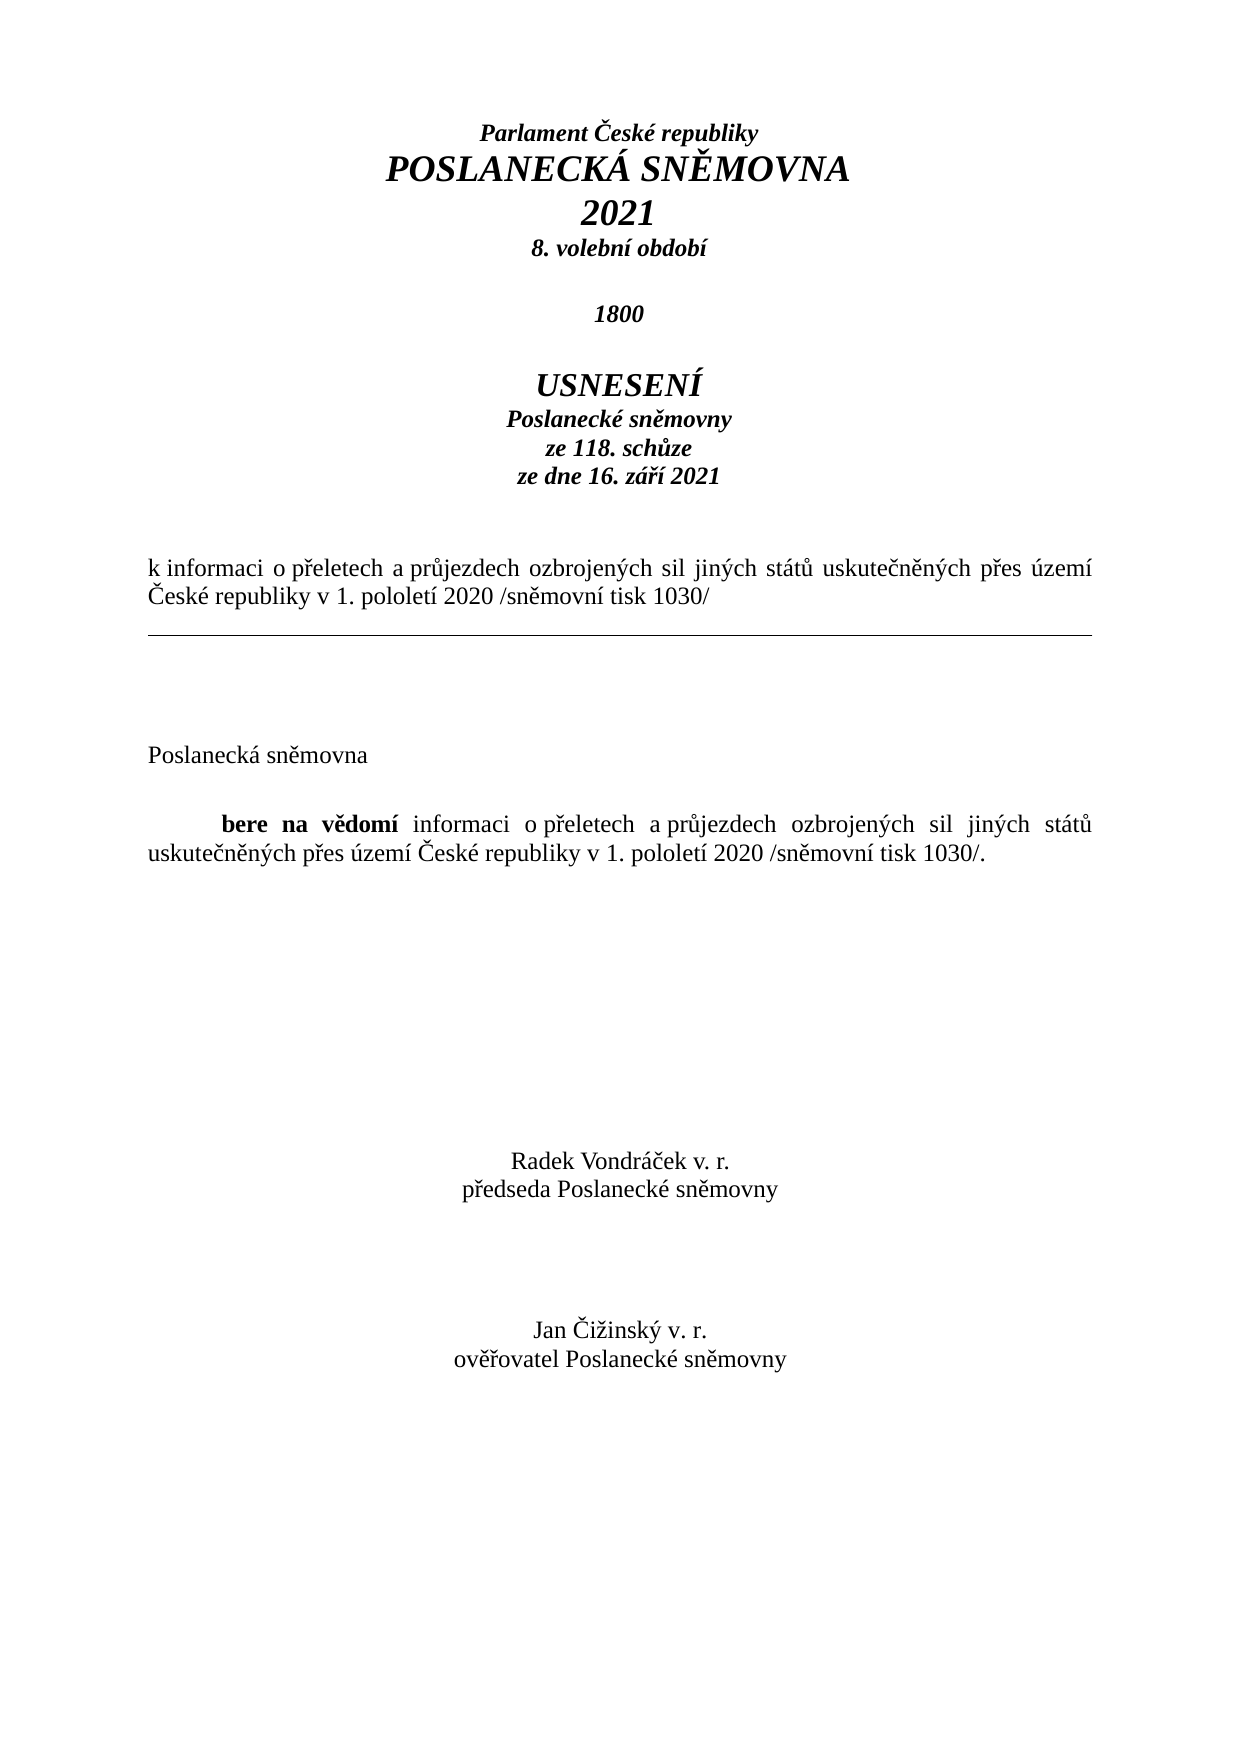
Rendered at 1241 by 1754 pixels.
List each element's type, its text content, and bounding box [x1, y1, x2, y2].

text k informaci o přeletech a průjezdech ozbrojených sil jiných států uskutečněných přes území České republiky v 1. pololetí 2020 /sněmovní tisk 1030/ [148, 553, 1092, 635]
text 1800 [148, 299, 1092, 328]
text Jan Čižinský v. r. [148, 1315, 1092, 1344]
text ze 118. schůze [148, 433, 1092, 461]
text předseda Poslanecké sněmovny [148, 1174, 1092, 1203]
text ověřovatel Poslanecké sněmovny [148, 1344, 1092, 1373]
text Poslanecká sněmovna [148, 740, 1092, 769]
text USNESENÍ [148, 366, 1092, 404]
text Radek Vondráček v. r. [148, 1146, 1092, 1174]
text 2021 [148, 190, 1092, 233]
text 8. volební období [148, 233, 1092, 262]
text Parlament České republiky [148, 118, 1092, 147]
text ze dne 16. září 2021 [148, 461, 1092, 490]
text bere na vědomí informaci o přeletech a průjezdech ozbrojených sil jiných států uskutečněných přes území České republiky v 1. pololetí 2020 /sněmovní tisk 1030/. [148, 809, 1092, 866]
text Poslanecké sněmovny [148, 404, 1092, 433]
text POSLANECKÁ SNĚMOVNA [148, 147, 1092, 190]
